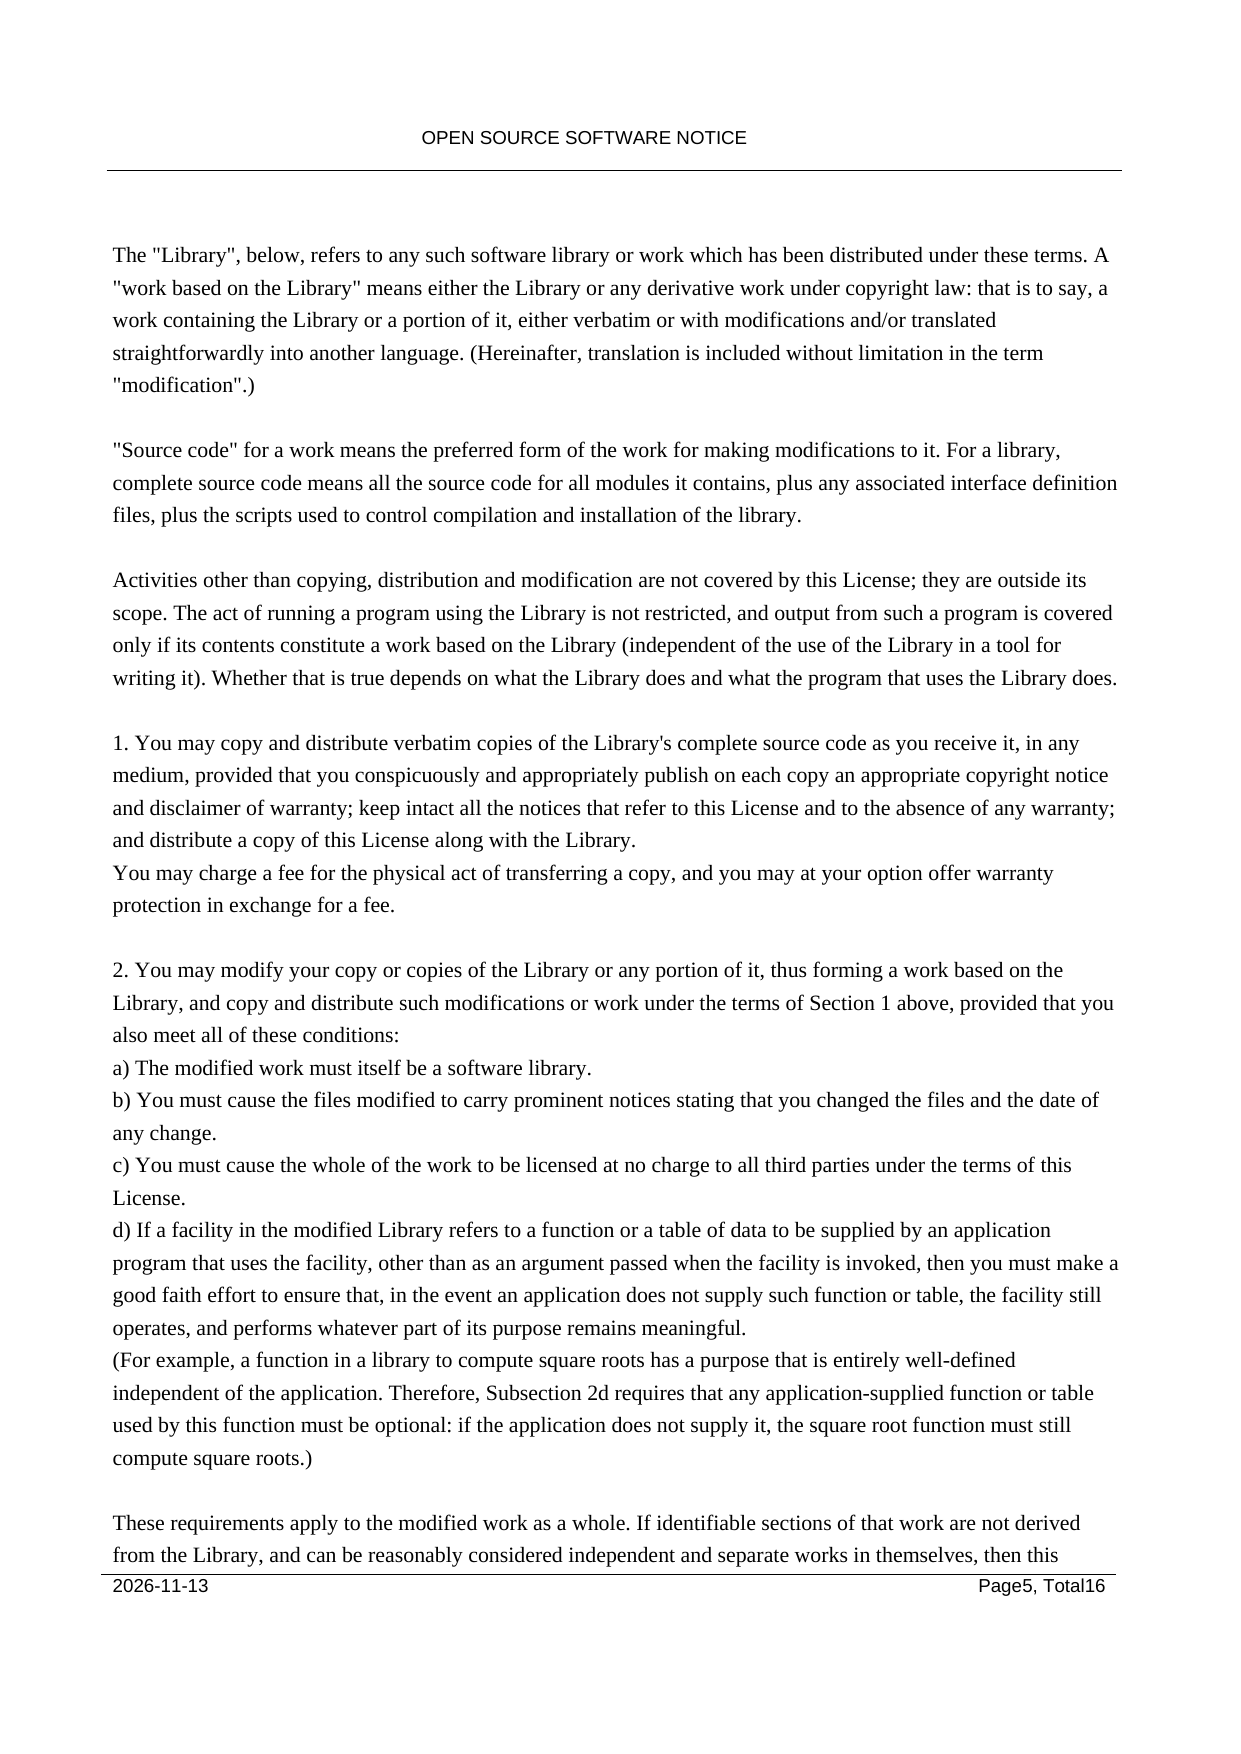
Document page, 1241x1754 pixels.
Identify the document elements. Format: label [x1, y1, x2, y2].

text [112, 206, 1128, 1571]
